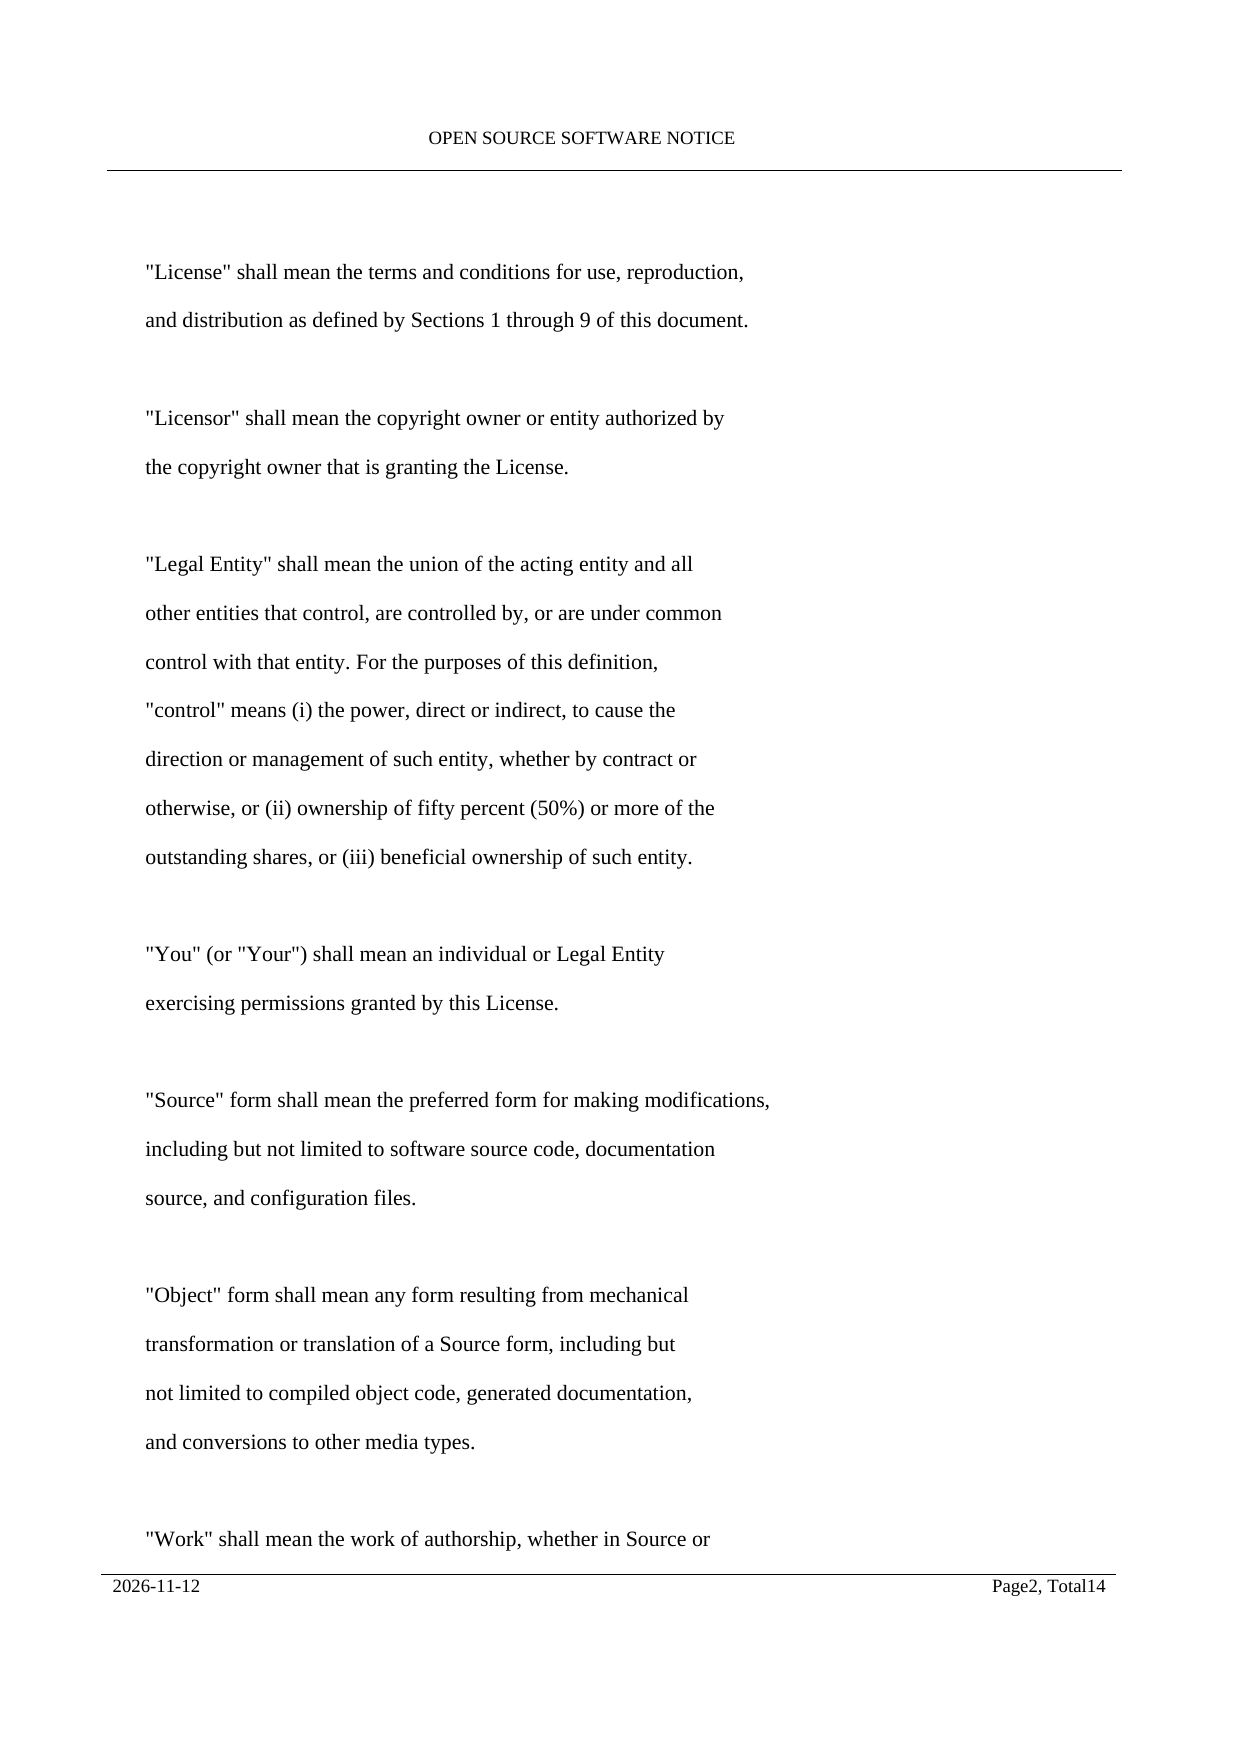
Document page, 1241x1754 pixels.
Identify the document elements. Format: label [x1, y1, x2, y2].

text [112, 206, 1128, 1555]
